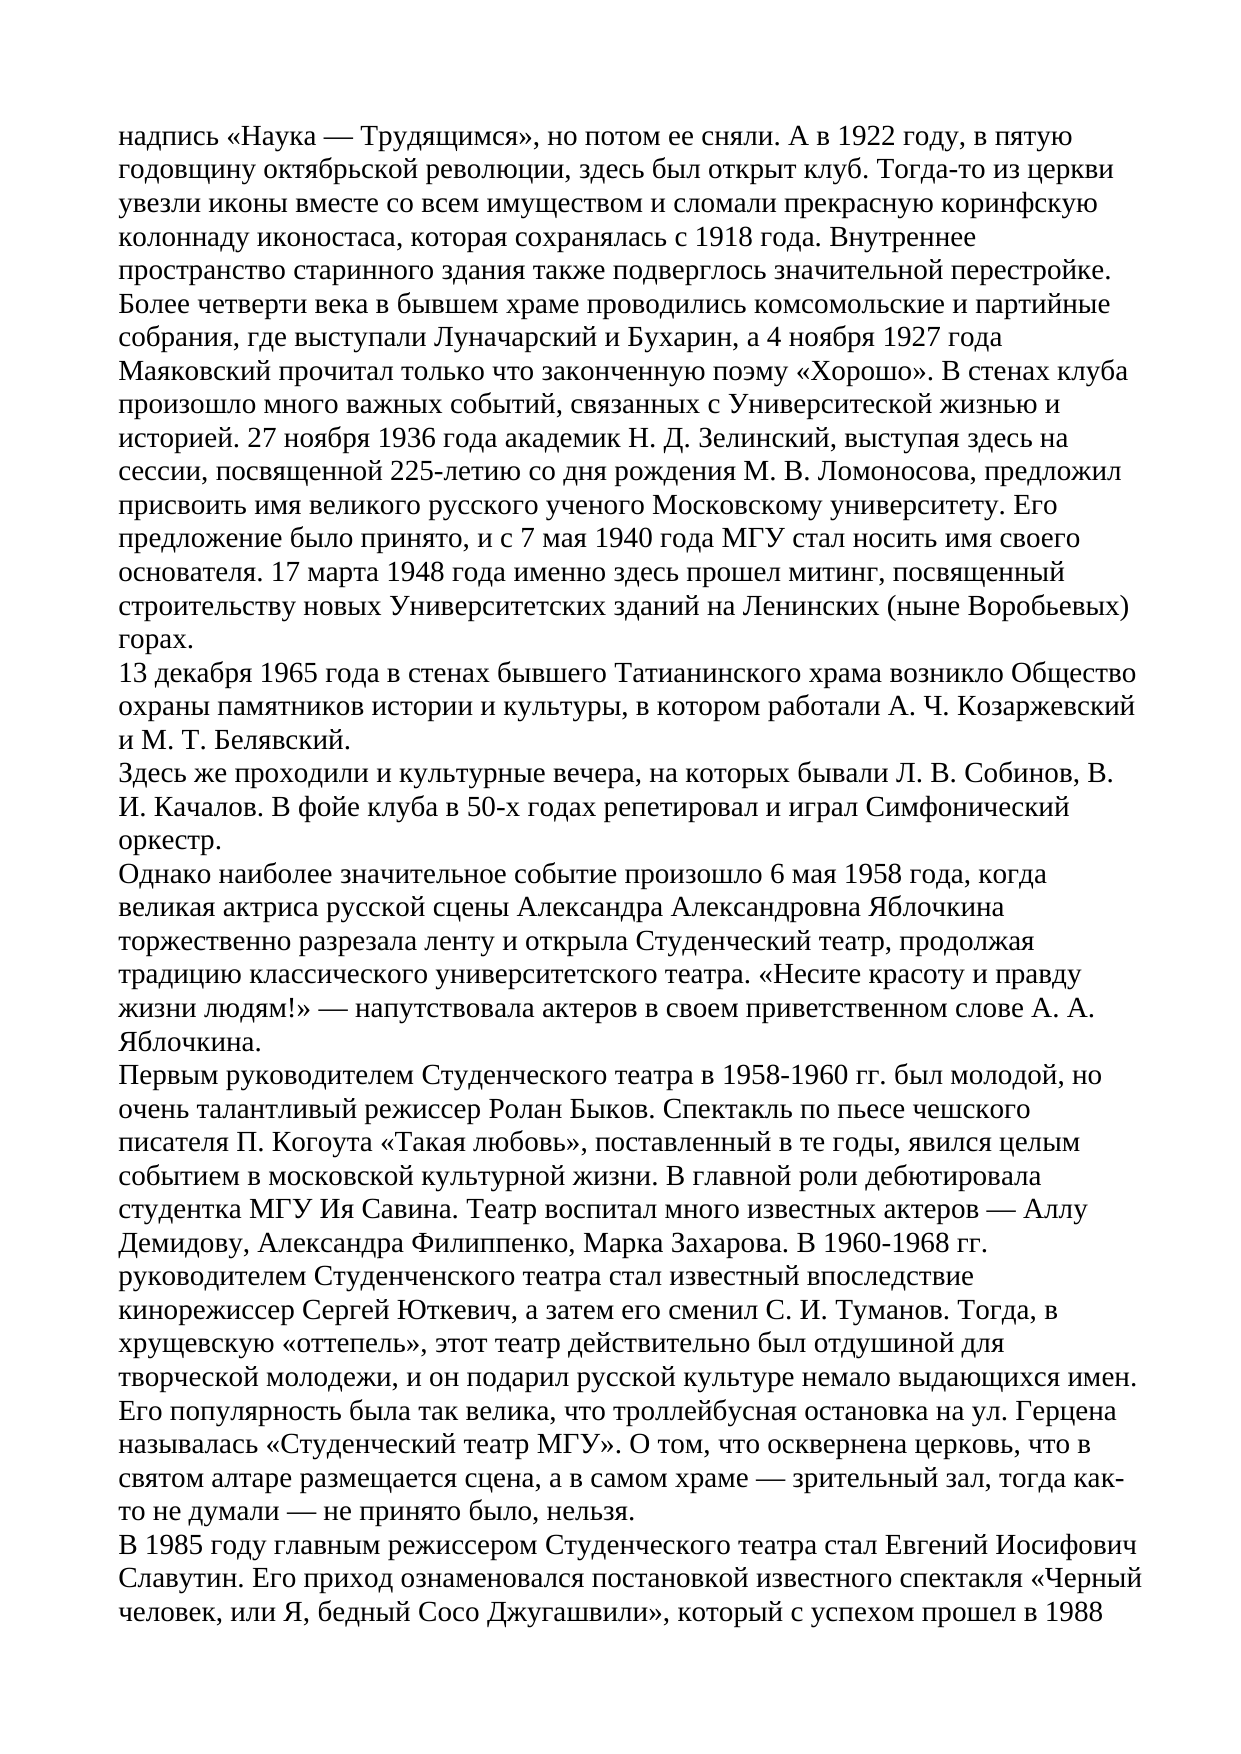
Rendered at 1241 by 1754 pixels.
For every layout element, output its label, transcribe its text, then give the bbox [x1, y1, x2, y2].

text Здесь же проходили и культурные вечера, на которых бывали Л. В. Собинов, В. И. Качалов. В фойе клуба в 50-х годах репетировал и играл Симфонический оркестр. [118, 755, 1144, 856]
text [118, 1527, 1144, 1627]
text Первым руководителем Студенческого театра в 1958-1960 гг. был молодой, но очень талантливый режиссер Ролан Быков. Спектакль по пьесе чешского писателя П. Когоута «Такая любовь», поставленный в те годы, явился целым событием в московской культурной жизни. В главной роли дебютировала студентка МГУ Ия Савина. Театр воспитал много известных актеров — Аллу Демидову, Александра Филиппенко, Марка Захарова. В 1960-1968 гг. руководителем Студенченского театра стал известный впоследствие кинорежиссер Сергей Юткевич, а затем его сменил С. И. Туманов. Тогда, в хрущевскую «оттепель», этот театр действительно был отдушиной для творческой молодежи, и он подарил русской культуре немало выдающихся имен. Его популярность была так велика, что троллейбусная остановка на ул. Герцена называлась «Студенческий театр МГУ». О том, что осквернена церковь, что в святом алтаре размещается сцена, а в самом храме — зрительный зал, тогда как-то не думали — не принято было, нельзя. [118, 1057, 1144, 1527]
text 13 декабря 1965 года в стенах бывшего Татианинского храма возникло Общество охраны памятников истории и культуры, в котором работали А. Ч. Козаржевский и М. Т. Белявский. [118, 655, 1144, 755]
text Однако наиболее значительное событие произошло 6 мая 1958 года, когда великая актриса русской сцены Александра Александровна Яблочкина торжественно разрезала ленту и открыла Студенческий театр, продолжая традицию классического университетского театра. «Несите красоту и правду жизни людям!» — напутствовала актеров в своем приветственном слове А. А. Яблочкина. [118, 856, 1144, 1057]
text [118, 118, 1144, 655]
